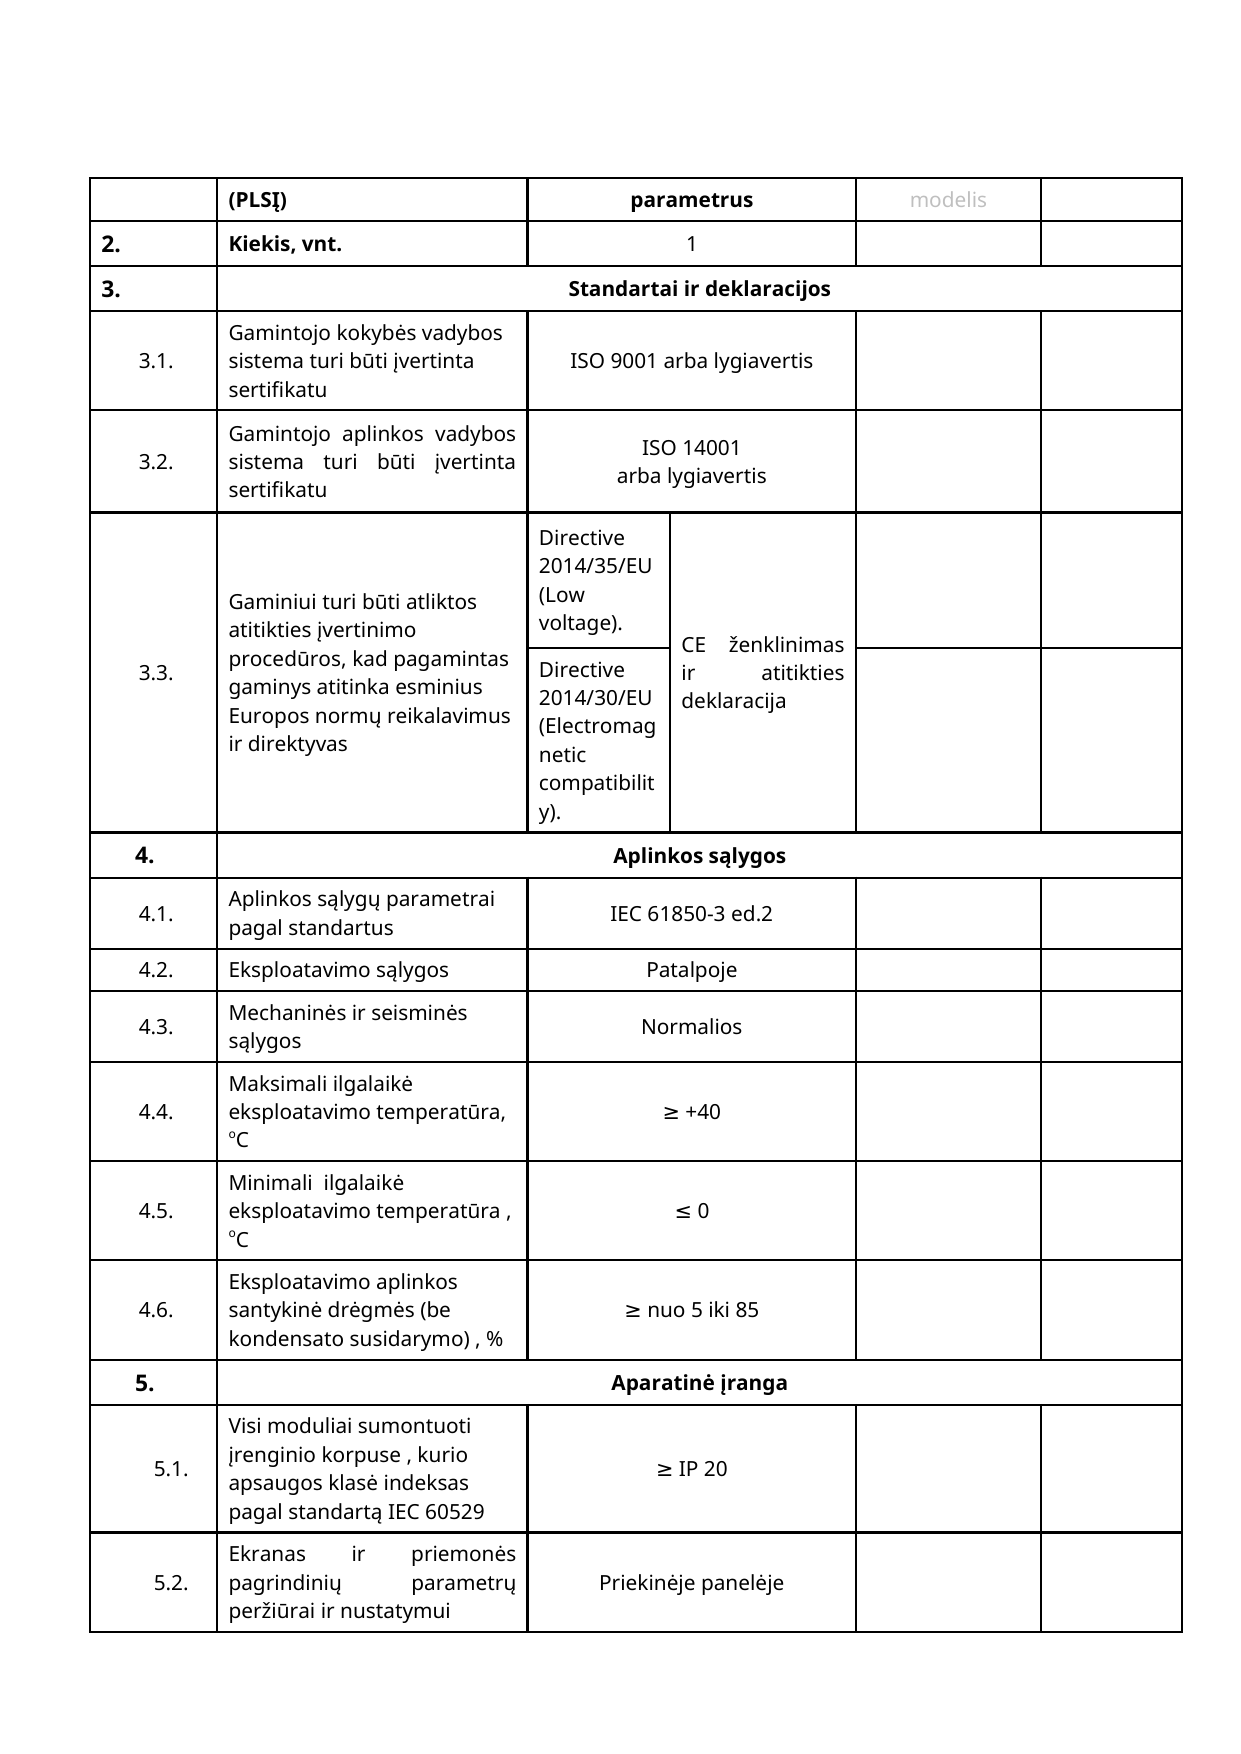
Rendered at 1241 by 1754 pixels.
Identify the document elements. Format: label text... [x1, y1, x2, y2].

table_cell [857, 1406, 1040, 1531]
table_cell [857, 411, 1040, 511]
table_cell Gaminiui turi būti atliktos atitikties įvertinimo procedūros, kad pagamintas gaminys atitinka esminius Europos normų reikalavimus ir direktyvas [218, 514, 526, 831]
table_cell [91, 1261, 216, 1358]
table_cell [857, 992, 1040, 1061]
table_cell [1042, 1162, 1181, 1259]
table_cell Maksimali ilgalaikė eksploatavimo temperatūra, oC [218, 1063, 526, 1160]
table_cell [857, 1534, 1040, 1631]
table_cell [857, 312, 1040, 409]
table_cell Eksploatavimo aplinkos santykinė drėgmės (be kondensato susidarymo) , % [218, 1261, 526, 1358]
table_cell [857, 514, 1040, 647]
table_cell Directive 2014/35/EU (Low voltage). [529, 514, 669, 647]
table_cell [529, 179, 855, 219]
table_cell [91, 267, 216, 310]
table_cell [1042, 649, 1181, 831]
table_cell [1042, 179, 1181, 219]
table_cell [91, 992, 216, 1061]
table_cell Directive 2014/30/EU (Electromagnetic compatibility). [529, 649, 669, 831]
table_cell [91, 1406, 216, 1531]
table_cell Aplinkos sąlygos [218, 834, 1181, 877]
table_cell [91, 1534, 216, 1631]
table_cell [91, 950, 216, 990]
table_cell [91, 179, 216, 219]
table_cell Ekranas ir priemonės pagrindinių parametrų peržiūrai ir nustatymui [218, 1534, 526, 1631]
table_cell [857, 179, 1040, 219]
table_cell [91, 1162, 216, 1259]
table_cell [857, 950, 1040, 990]
table_cell IEC 61850-3 ed.2 [529, 879, 855, 947]
table_cell [1042, 1063, 1181, 1160]
table_cell [1042, 222, 1181, 265]
table_cell [1042, 411, 1181, 511]
table_cell Patalpoje [529, 950, 855, 990]
table_cell [1042, 1261, 1181, 1358]
table_cell Eksploatavimo sąlygos [218, 950, 526, 990]
table_cell ISO 9001 arba lygiavertis [529, 312, 855, 409]
table_cell Aplinkos sąlygų parametrai pagal standartus [218, 879, 526, 947]
table_cell [91, 879, 216, 947]
table_cell [1042, 879, 1181, 947]
table_cell Kiekis, vnt. [218, 222, 526, 265]
table_cell [91, 312, 216, 409]
table_cell [857, 649, 1040, 831]
table_cell Priekinėje panelėje [529, 1534, 855, 1631]
table_cell [91, 1063, 216, 1160]
table_cell ≥ +40 [529, 1063, 855, 1160]
table_cell [91, 411, 216, 511]
table_cell [857, 1063, 1040, 1160]
table_cell [91, 222, 216, 265]
table_cell 1 [529, 222, 855, 265]
table_cell Gamintojo aplinkos vadybos sistema turi būti įvertinta sertifikatu [218, 411, 526, 511]
table_cell [91, 514, 216, 831]
table_cell ISO 14001 arba lygiavertis [529, 411, 855, 511]
table_cell ≥ IP 20 [529, 1406, 855, 1531]
table_cell Mechaninės ir seisminės sąlygos [218, 992, 526, 1061]
table_cell Visi moduliai sumontuoti įrenginio korpuse , kurio apsaugos klasė indeksas pagal standartą IEC 60529 [218, 1406, 526, 1531]
table_cell Normalios [529, 992, 855, 1061]
table_cell [1042, 312, 1181, 409]
table_cell [91, 834, 216, 877]
table_cell ≤ 0 [529, 1162, 855, 1259]
table_cell Standartai ir deklaracijos [218, 267, 1181, 310]
table_cell ≥ nuo 5 iki 85 [529, 1261, 855, 1358]
table_cell [857, 222, 1040, 265]
table_cell [1042, 514, 1181, 647]
table_cell [857, 1162, 1040, 1259]
table_cell [857, 879, 1040, 947]
table_cell CE ženklinimas ir atitikties deklaracija [671, 514, 855, 831]
table_cell Aparatinė įranga [218, 1361, 1181, 1404]
table_cell [91, 1361, 216, 1404]
table_cell [857, 1261, 1040, 1358]
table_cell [218, 179, 526, 219]
table_cell Gamintojo kokybės vadybos sistema turi būti įvertinta sertifikatu [218, 312, 526, 409]
table_cell [1042, 992, 1181, 1061]
table_cell Minimali ilgalaikė eksploatavimo temperatūra , oC [218, 1162, 526, 1259]
table_cell [1042, 950, 1181, 990]
table_cell [1042, 1406, 1181, 1531]
table_cell [1042, 1534, 1181, 1631]
